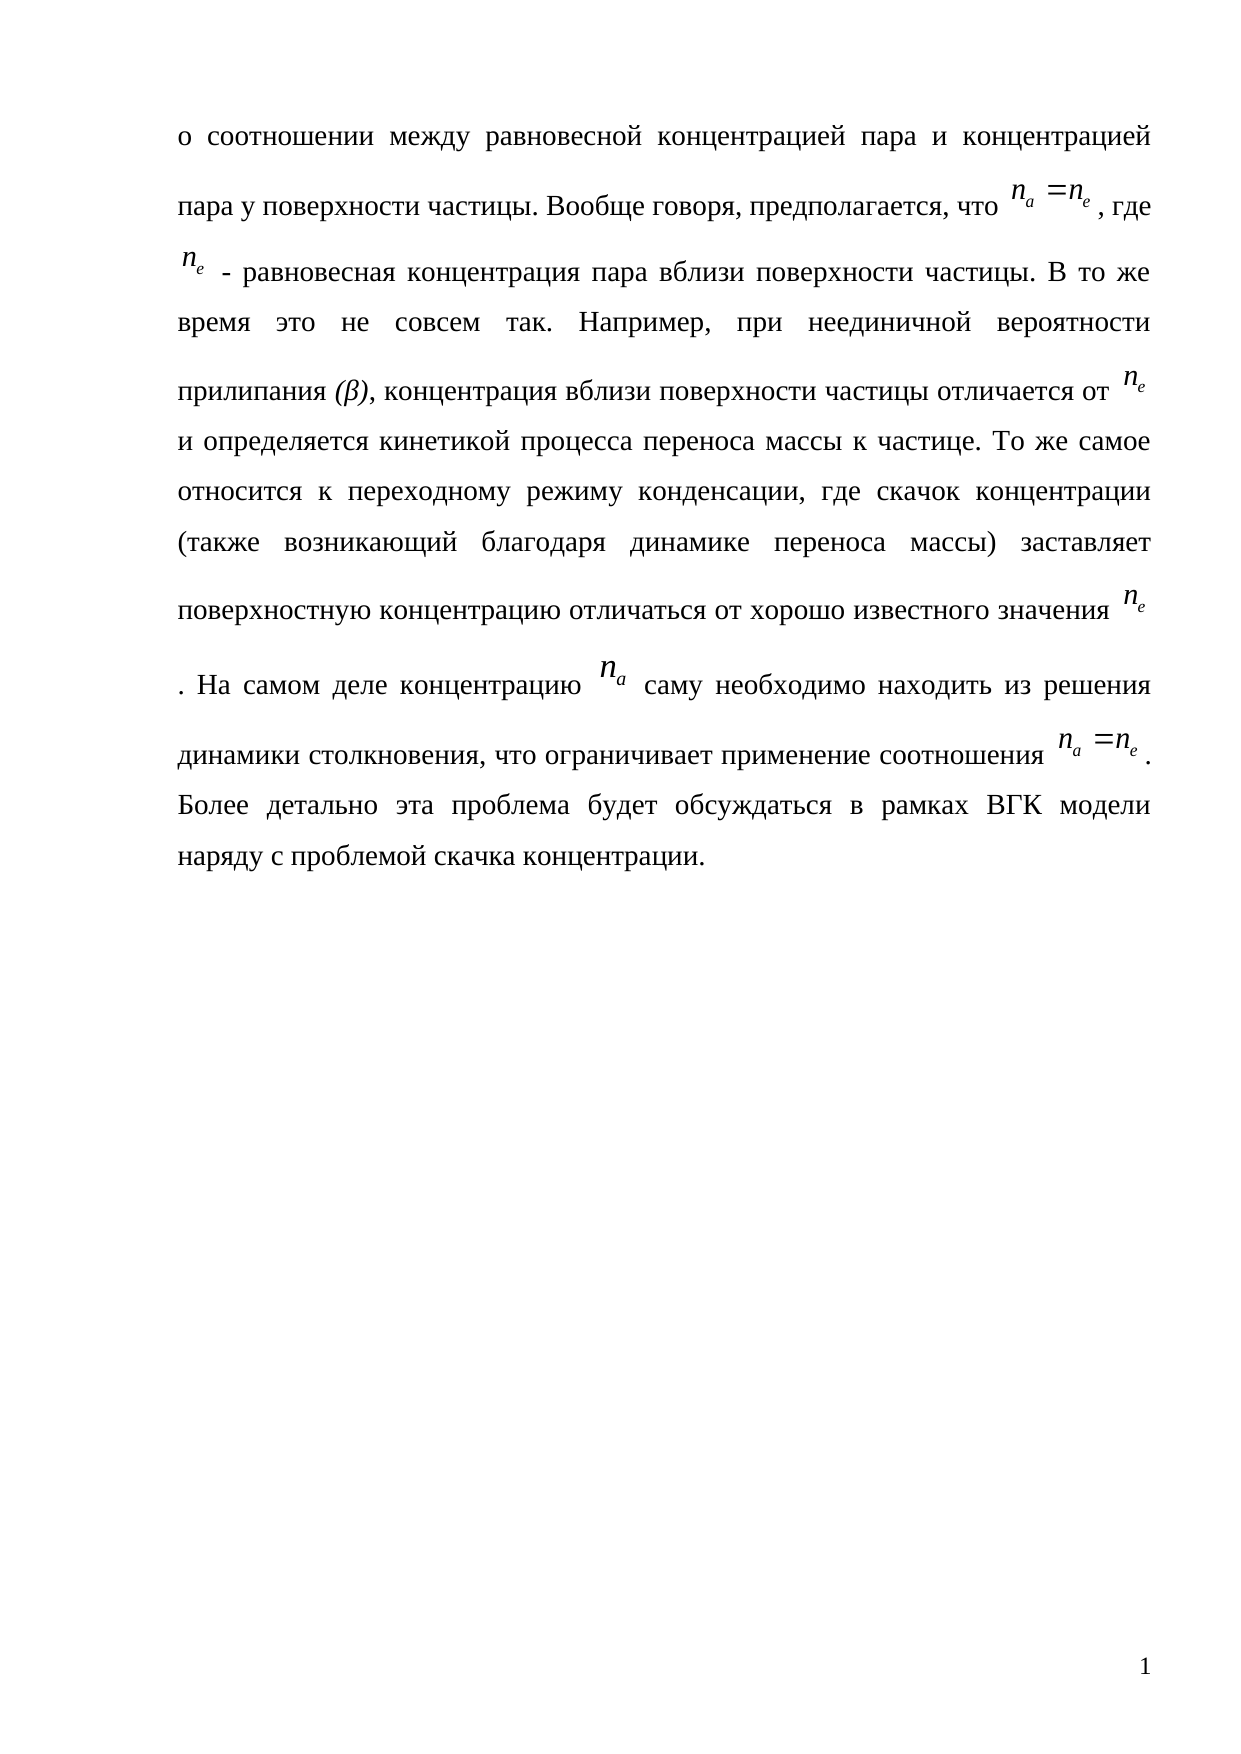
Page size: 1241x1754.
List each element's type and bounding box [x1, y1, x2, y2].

text [177, 118, 1152, 871]
